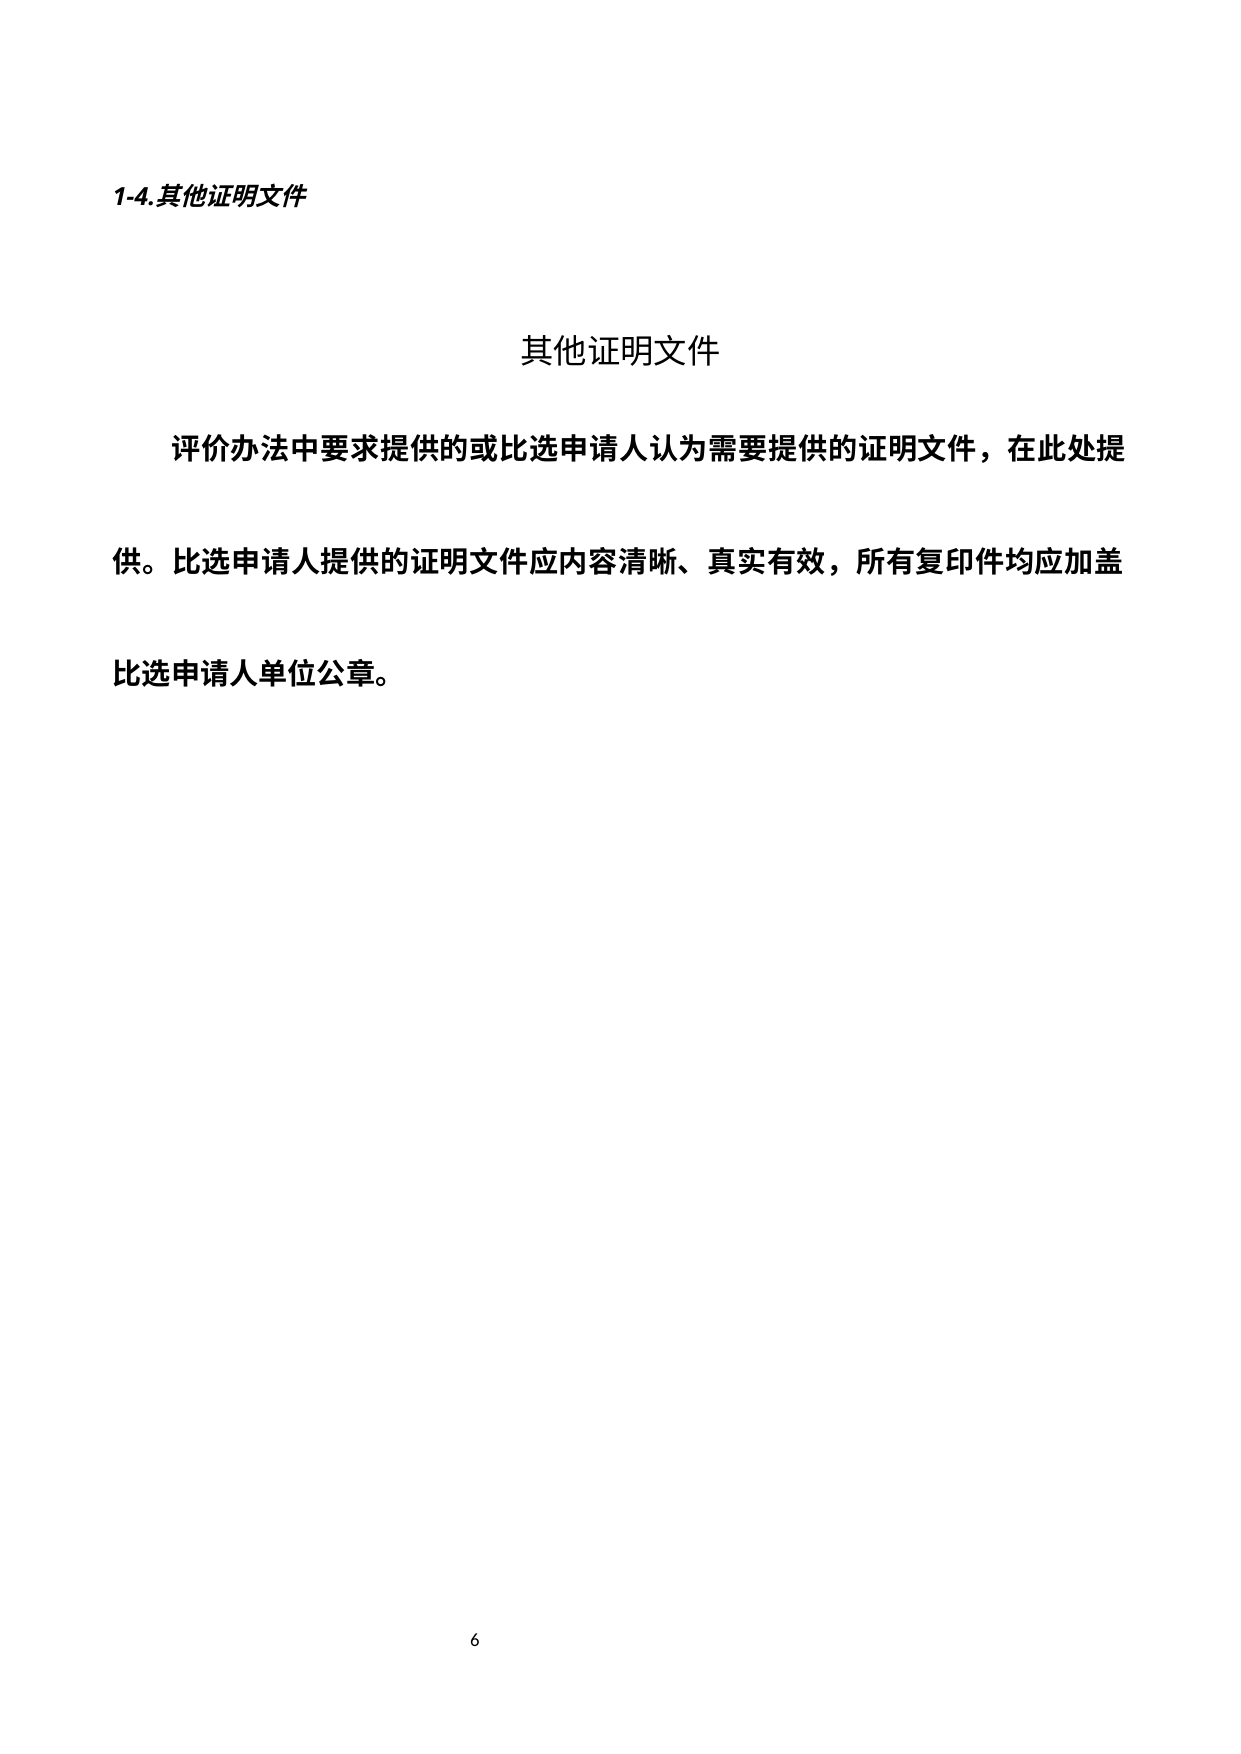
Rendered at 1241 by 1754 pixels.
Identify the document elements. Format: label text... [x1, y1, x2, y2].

text 1-4.其他证明文件 [112, 162, 1128, 227]
text 其他证明文件 [112, 317, 1128, 382]
subtitle 评价办法中要求提供的或比选申请人认为需要提供的证明文件，在此处提供。比选申请人提供的证明文件应内容清晰、真实有效，所有复印件均应加盖比选申请人单位公章。 [112, 414, 1128, 704]
